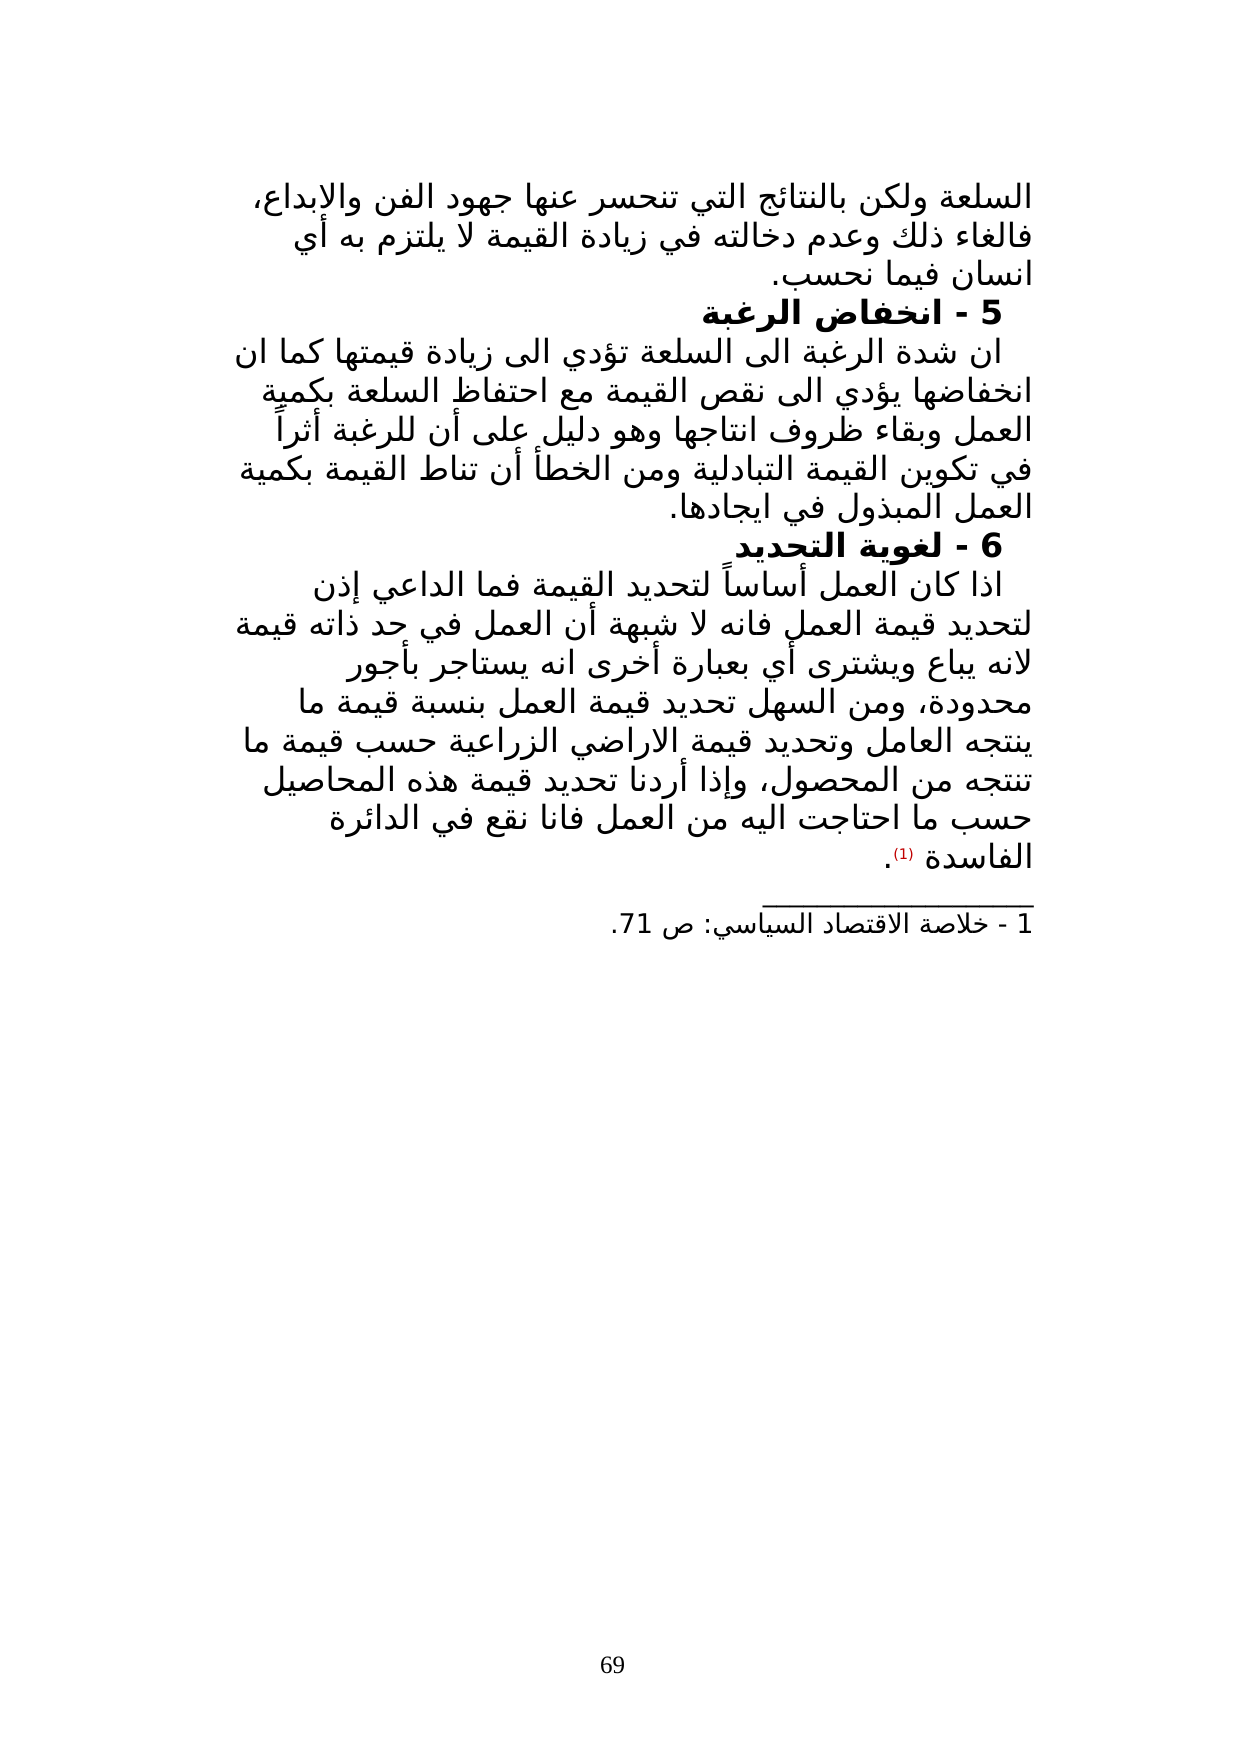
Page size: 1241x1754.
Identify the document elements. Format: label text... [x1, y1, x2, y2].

text 5 - انخفاض الرغبة [222, 294, 1033, 333]
text ____________________ [222, 877, 1033, 908]
text السلعة ولكن بالنتائج التي تنحسر عنها جهود الفن والابداع، فالغاء ذلك وعدم دخالته في زيادة القيمة لا يلتزم به أي انسان فيما نحسب. [222, 177, 1033, 294]
text 1 - خلاصة الاقتصاد السياسي: ص 71. [222, 908, 1033, 940]
text 6 - لغوية التحديد [222, 527, 1033, 566]
text ان شدة الرغبة الى السلعة تؤدي الى زيادة قيمتها كما ان انخفاضها يؤدي الى نقص القيمة مع احتفاظ السلعة بكمية العمل وبقاء ظروف انتاجها وهو دليل على أن للرغبة أثراً في تكوين القيمة التبادلية ومن الخطأ أن تناط القيمة بكمية العمل المبذول في ايجادها. [222, 333, 1033, 527]
text اذا كان العمل أساساً لتحديد القيمة فما الداعي إذن لتحديد قيمة العمل فانه لا شبهة أن العمل في حد ذاته قيمة لانه يباع ويشترى أي بعبارة أخرى انه يستاجر بأجور محدودة، ومن السهل تحديد قيمة العمل بنسبة قيمة ما ينتجه العامل وتحديد قيمة الاراضي الزراعية حسب قيمة ما تنتجه من المحصول، وإذا أردنا تحديد قيمة هذه المحاصيل حسب ما احتاجت اليه من العمل فانا نقع في الدائرة الفاسدة (1). [222, 566, 1033, 877]
